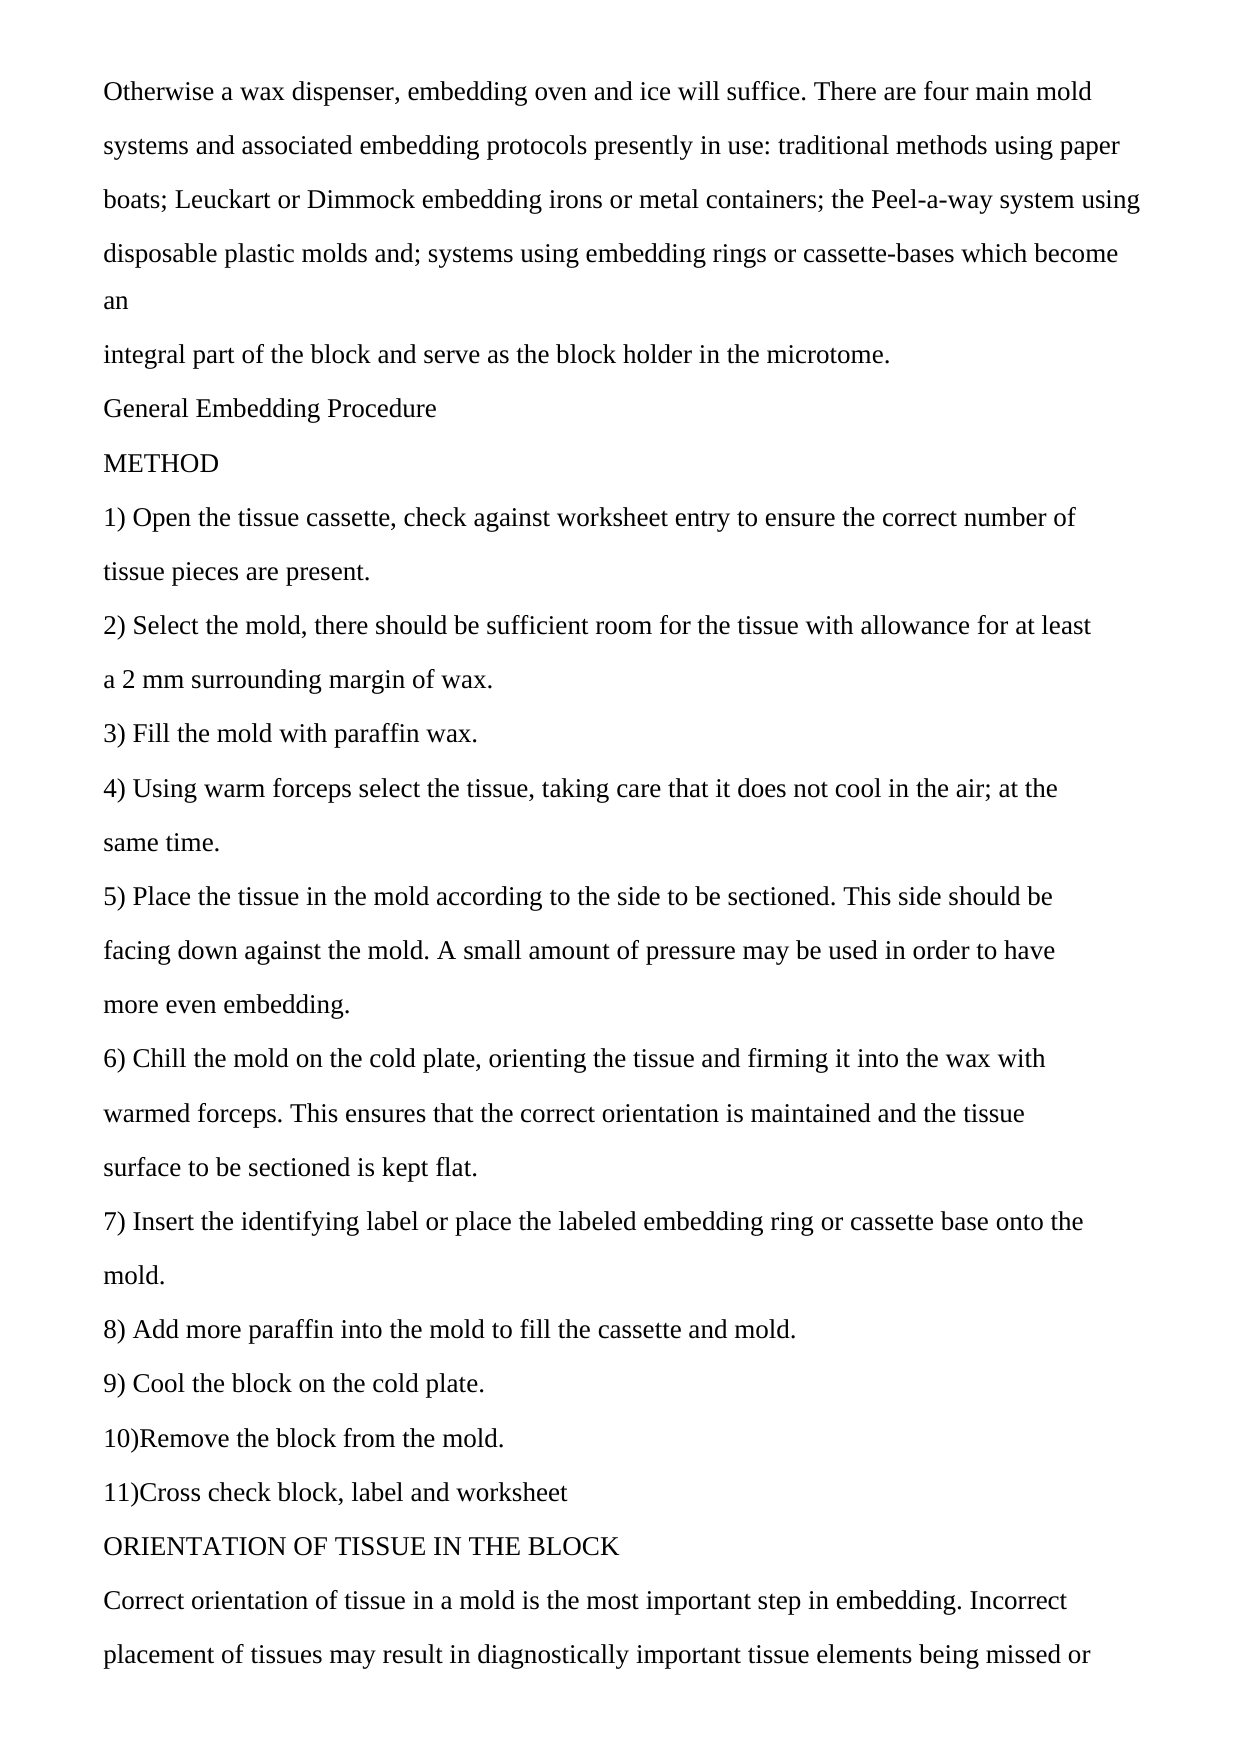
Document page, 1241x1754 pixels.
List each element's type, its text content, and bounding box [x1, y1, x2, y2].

text integral part of the block and serve as the block holder in the microtome. [103, 338, 1146, 369]
text METHOD [103, 447, 1146, 478]
text systems and associated embedding protocols presently in use: traditional methods using paper [103, 129, 1146, 160]
text 4) Using warm forceps select the tissue, taking care that it does not cool in the air; at the [103, 772, 1146, 803]
text 8) Add more paraffin into the mold to fill the cassette and mold. [103, 1313, 1146, 1344]
text same time. [103, 826, 1146, 857]
text Otherwise a wax dispenser, embedding oven and ice will suffice. There are four main mold [103, 75, 1146, 106]
text disposable plastic molds and; systems using embedding rings or cassette-bases which become an [103, 237, 1146, 315]
text surface to be sectioned is kept flat. [103, 1151, 1146, 1182]
text boats; Leuckart or Dimmock embedding irons or metal containers; the Peel-a-way system using [103, 183, 1146, 214]
text 3) Fill the mold with paraffin wax. [103, 717, 1146, 749]
text more even embedding. [103, 988, 1146, 1019]
text 7) Insert the identifying label or place the labeled embedding ring or cassette base onto the [103, 1205, 1146, 1236]
text warmed forceps. This ensures that the correct orientation is maintained and the tissue [103, 1097, 1146, 1128]
text 6) Chill the mold on the cold plate, orienting the tissue and firming it into the wax with [103, 1042, 1146, 1074]
text placement of tissues may result in diagnostically important tissue elements being missed or [103, 1638, 1146, 1669]
text mold. [103, 1259, 1146, 1290]
text 1) Open the tissue cassette, check against worksheet entry to ensure the correct number of [103, 501, 1146, 532]
text Correct orientation of tissue in a mold is the most important step in embedding. Incorrect [103, 1584, 1146, 1615]
text facing down against the mold. A small amount of pressure may be used in order to have [103, 934, 1146, 965]
text 5) Place the tissue in the mold according to the side to be sectioned. This side should be [103, 880, 1146, 911]
text ORIENTATION OF TISSUE IN THE BLOCK [103, 1530, 1146, 1561]
text tissue pieces are present. [103, 555, 1146, 586]
text General Embedding Procedure [103, 392, 1146, 424]
text 11)Cross check block, label and worksheet [103, 1476, 1146, 1507]
text 9) Cool the block on the cold plate. [103, 1367, 1146, 1399]
text a 2 mm surrounding margin of wax. [103, 663, 1146, 694]
text 10)Remove the block from the mold. [103, 1422, 1146, 1453]
text 2) Select the mold, there should be sufficient room for the tissue with allowance for at least [103, 609, 1146, 640]
